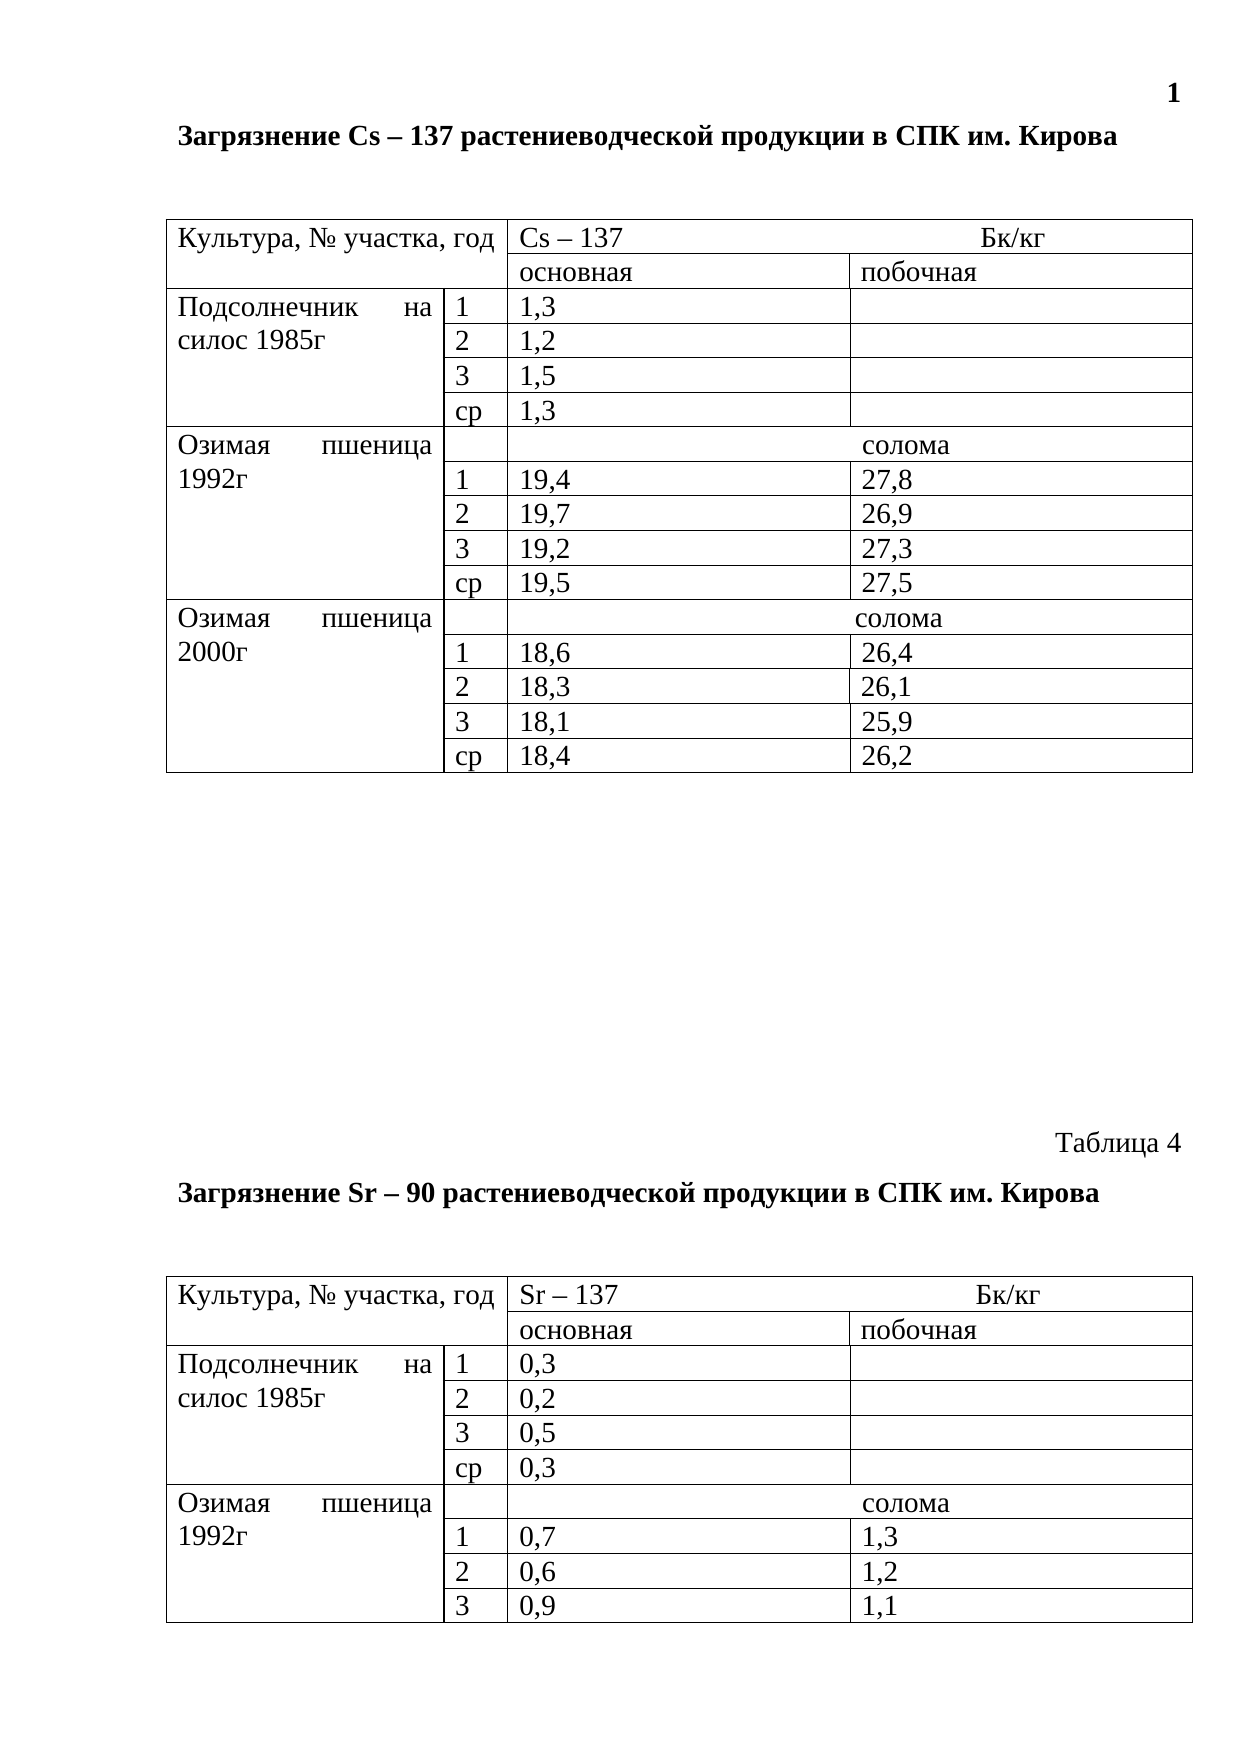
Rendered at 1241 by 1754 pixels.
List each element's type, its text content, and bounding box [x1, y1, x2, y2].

table_cell 1 [445, 289, 507, 322]
table_cell [851, 289, 1192, 322]
text Загрязнение Sr – 90 растениеводческой продукции в СПК им. Кирова [177, 1176, 1181, 1209]
table_cell 26,1 [850, 669, 1192, 703]
table_cell [445, 1485, 507, 1518]
table_cell [851, 1381, 1192, 1414]
table_cell побочная [850, 1312, 1192, 1345]
table_cell 18,6 [508, 635, 850, 668]
table_cell ср [445, 393, 507, 426]
table_cell солома [508, 600, 1192, 634]
table_cell [851, 1450, 1192, 1484]
table_cell 0,6 [508, 1554, 850, 1587]
table_header Культура, № участка, год [167, 220, 507, 288]
table_cell 19,2 [508, 531, 850, 564]
table_cell основная [508, 254, 849, 288]
table_cell 27,5 [851, 566, 1192, 599]
table_cell 0,3 [508, 1450, 850, 1484]
table_cell Подсолнечник на силос 1985г [167, 289, 443, 426]
table_cell 26,2 [851, 739, 1192, 772]
table_cell 1 [445, 462, 507, 495]
table_cell 2 [445, 324, 507, 357]
table_cell 26,4 [851, 635, 1192, 668]
table_cell ср [445, 739, 507, 772]
table_cell 0,2 [508, 1381, 850, 1414]
table_cell Озимая пшеница 1992г [167, 427, 443, 599]
table_cell ср [445, 566, 507, 599]
table_cell 27,3 [851, 531, 1192, 564]
table_cell 2 [445, 1554, 507, 1587]
table_cell 19,7 [508, 496, 850, 530]
text Загрязнение Сs – 137 растениеводческой продукции в СПК им. Кирова [177, 118, 1181, 152]
table_cell 19,5 [508, 566, 850, 599]
table_cell 1 [445, 635, 507, 668]
table_cell [445, 427, 507, 461]
table_header Культура, № участка, год [167, 1277, 507, 1345]
table_cell Озимая пшеница 2000г [167, 600, 443, 772]
table_cell 1,3 [851, 1519, 1192, 1553]
table_header Сs – 137 Бк/кг [508, 220, 1192, 253]
table_cell солома [508, 1485, 1192, 1518]
table_cell 0,3 [508, 1346, 850, 1380]
table_cell основная [508, 1312, 849, 1345]
text Таблица 4 [177, 1125, 1181, 1159]
table_cell [851, 1346, 1192, 1380]
table_cell 3 [445, 531, 507, 564]
table_cell 0,5 [508, 1416, 850, 1449]
table_cell Озимая пшеница 1992г [167, 1485, 443, 1622]
table_cell 1,2 [508, 324, 850, 357]
table_cell [851, 1416, 1192, 1449]
table_cell побочная [850, 254, 1192, 288]
table_cell Подсолнечник на силос 1985г [167, 1346, 443, 1484]
table_cell 3 [445, 704, 507, 737]
table_cell 25,9 [851, 704, 1192, 737]
table_cell 1,5 [508, 358, 850, 392]
table_cell 1 [445, 1346, 507, 1380]
table_cell 2 [445, 669, 507, 703]
table_cell 19,4 [508, 462, 850, 495]
table_cell [851, 358, 1192, 392]
table_cell 0,7 [508, 1519, 850, 1553]
table_cell [851, 393, 1192, 426]
table_cell 18,4 [508, 739, 850, 772]
table_cell 3 [445, 358, 507, 392]
table_cell 27,8 [851, 462, 1192, 495]
table_cell 1,3 [508, 289, 850, 322]
table_cell солома [508, 427, 1192, 461]
table_cell [445, 600, 507, 634]
table_cell 1,1 [851, 1589, 1192, 1622]
table_cell 3 [445, 1416, 507, 1449]
table_cell 2 [445, 1381, 507, 1414]
table_cell 1,3 [508, 393, 850, 426]
table_cell 1 [445, 1519, 507, 1553]
table_cell 1,2 [851, 1554, 1192, 1587]
table_cell 3 [445, 1589, 507, 1622]
table_cell [851, 324, 1192, 357]
table_cell 18,1 [508, 704, 850, 737]
table_cell 26,9 [851, 496, 1192, 530]
table_cell ср [445, 1450, 507, 1484]
table_cell 0,9 [508, 1589, 850, 1622]
table_cell 18,3 [508, 669, 849, 703]
table_header Sr – 137 Бк/кг [508, 1277, 1192, 1311]
table_cell 2 [445, 496, 507, 530]
